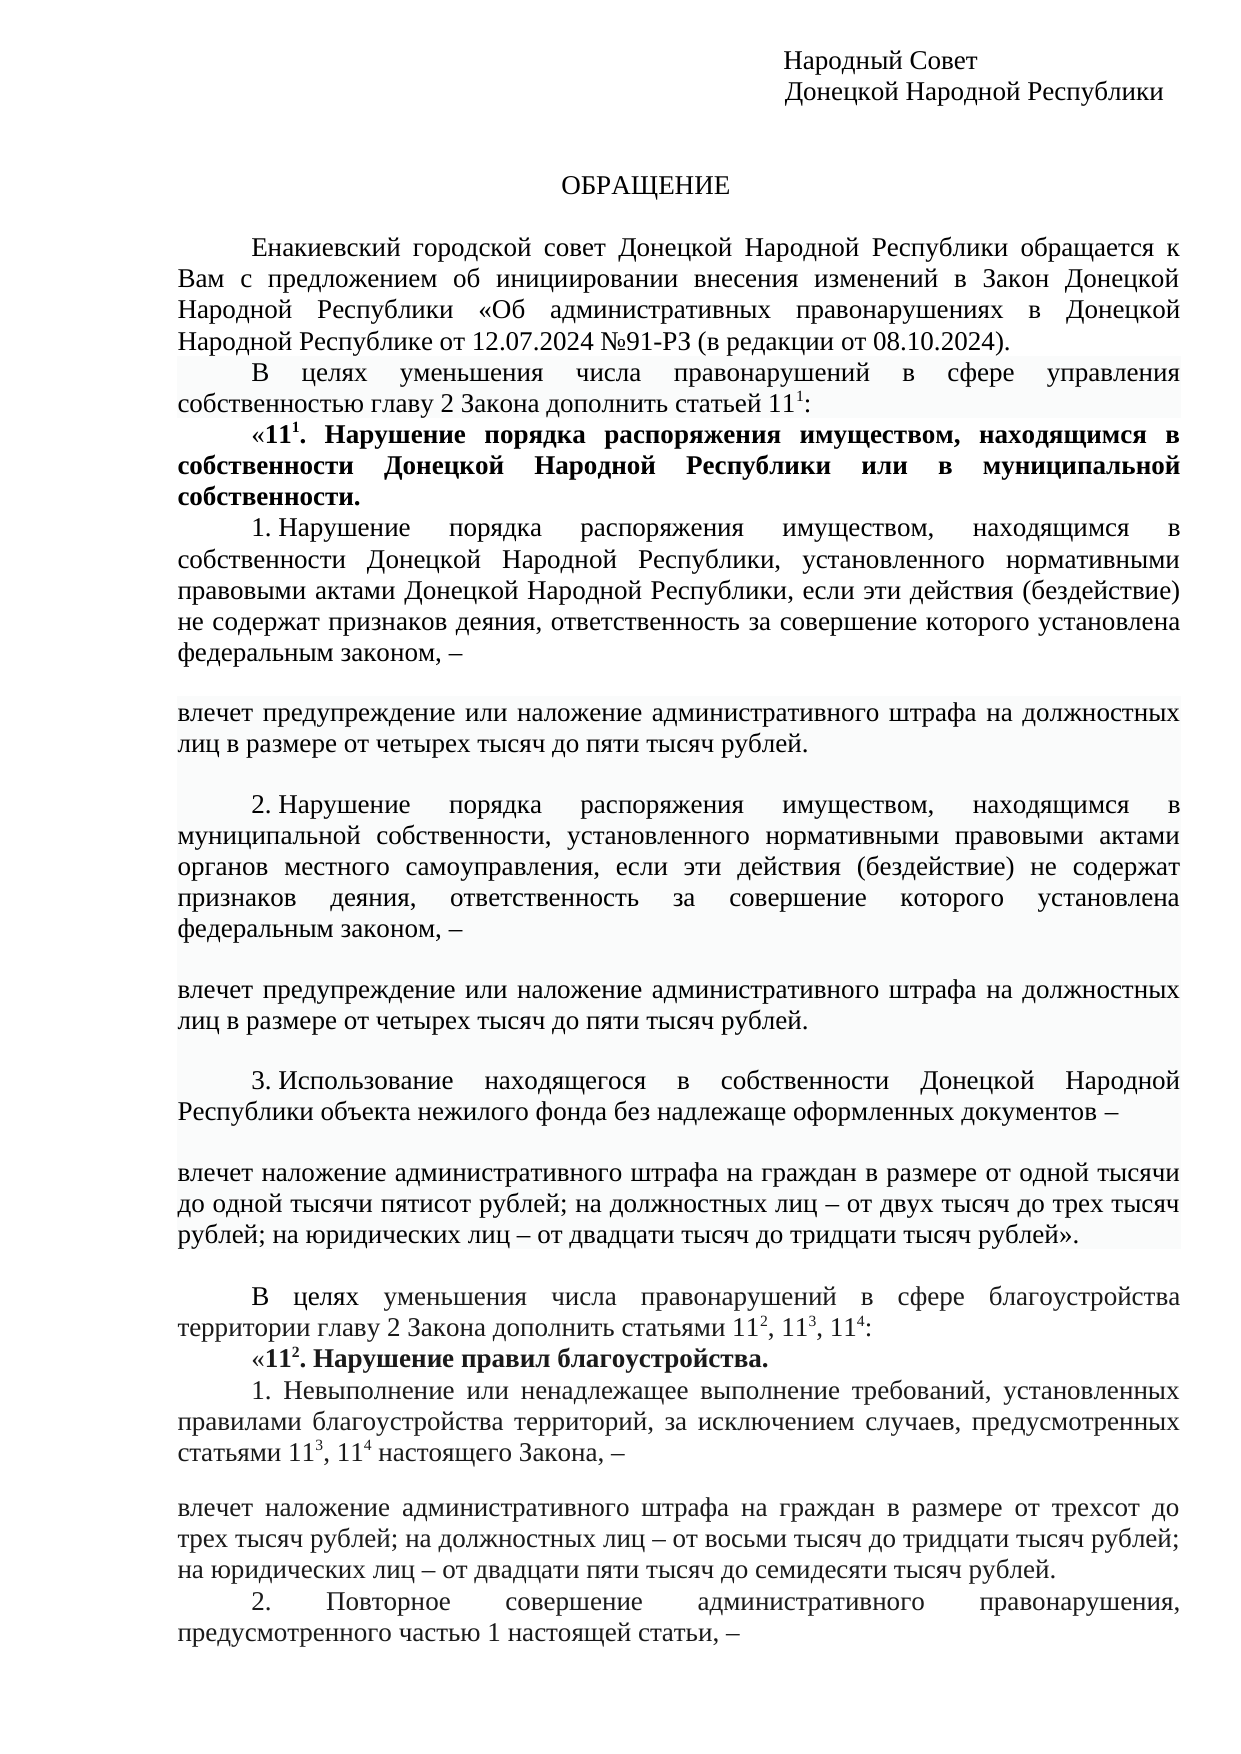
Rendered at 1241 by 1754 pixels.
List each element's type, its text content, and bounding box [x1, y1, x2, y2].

text влечет наложение административного штрафа на граждан в размере от трехсот до трех тысяч рублей; на должностных лиц – от восьми тысяч до тридцати тысяч рублей; на юридических лиц – от двадцати пяти тысяч до семидесяти тысяч рублей. [177, 1491, 1181, 1585]
text 1. Невыполнение или ненадлежащее выполнение требований, установленных правилами благоустройства территорий, за исключением случаев, предусмотренных статьями 113, 114 настоящего Закона, – [177, 1374, 1181, 1467]
text «111. Нарушение порядка распоряжения имуществом, находящимся в собственности Донецкой Народной Республики или в муниципальной собственности. [177, 418, 1181, 512]
text 2. Нарушение порядка распоряжения имуществом, находящимся в муниципальной собственности, установленного нормативными правовыми актами органов местного самоуправления, если эти действия (бездействие) не содержат признаков деяния, ответственность за совершение которого установлена федеральным законом, – [177, 788, 1181, 944]
text В целях уменьшения числа правонарушений в сфере благоустройства территории главу 2 Закона дополнить статьями 112, 113, 114: [177, 1280, 1181, 1343]
text Енакиевский городской совет Донецкой Народной Республики обращается к Вам с предложением об инициировании внесения изменений в Закон Донецкой Народной Республики «Об административных правонарушениях в Донецкой Народной Республике от 12.07.2024 №91-РЗ (в редакции от 08.10.2024). [177, 231, 1181, 356]
text 2. Повторное совершение административного правонарушения, предусмотренного частью 1 настоящей статьи, – [177, 1585, 1181, 1647]
text влечет предупреждение или наложение административного штрафа на должностных лиц в размере от четырех тысяч до пяти тысяч рублей. [177, 696, 1181, 759]
text В целях уменьшения числа правонарушений в сфере управления собственностью главу 2 Закона дополнить статьей 111: [177, 356, 1181, 418]
text Донецкой Народной Республики [693, 76, 1181, 107]
text Народный Совет [177, 44, 1181, 76]
text влечет наложение административного штрафа на граждан в размере от одной тысячи до одной тысячи пятисот рублей; на должностных лиц – от двух тысяч до трех тысяч рублей; на юридических лиц – от двадцати тысяч до тридцати тысяч рублей». [177, 1156, 1181, 1249]
text 1. Нарушение порядка распоряжения имуществом, находящимся в собственности Донецкой Народной Республики, установленного нормативными правовыми актами Донецкой Народной Республики, если эти действия (бездействие) не содержат признаков деяния, ответственность за совершение которого установлена федеральным законом, – [177, 512, 1181, 667]
text 3. Использование находящегося в собственности Донецкой Народной Республики объекта нежилого фонда без надлежаще оформленных документов – [177, 1064, 1181, 1127]
text «112. Нарушение правил благоустройства. [177, 1343, 1181, 1374]
text ОБРАЩЕНИЕ [177, 169, 1181, 200]
text влечет предупреждение или наложение административного штрафа на должностных лиц в размере от четырех тысяч до пяти тысяч рублей. [177, 973, 1181, 1035]
